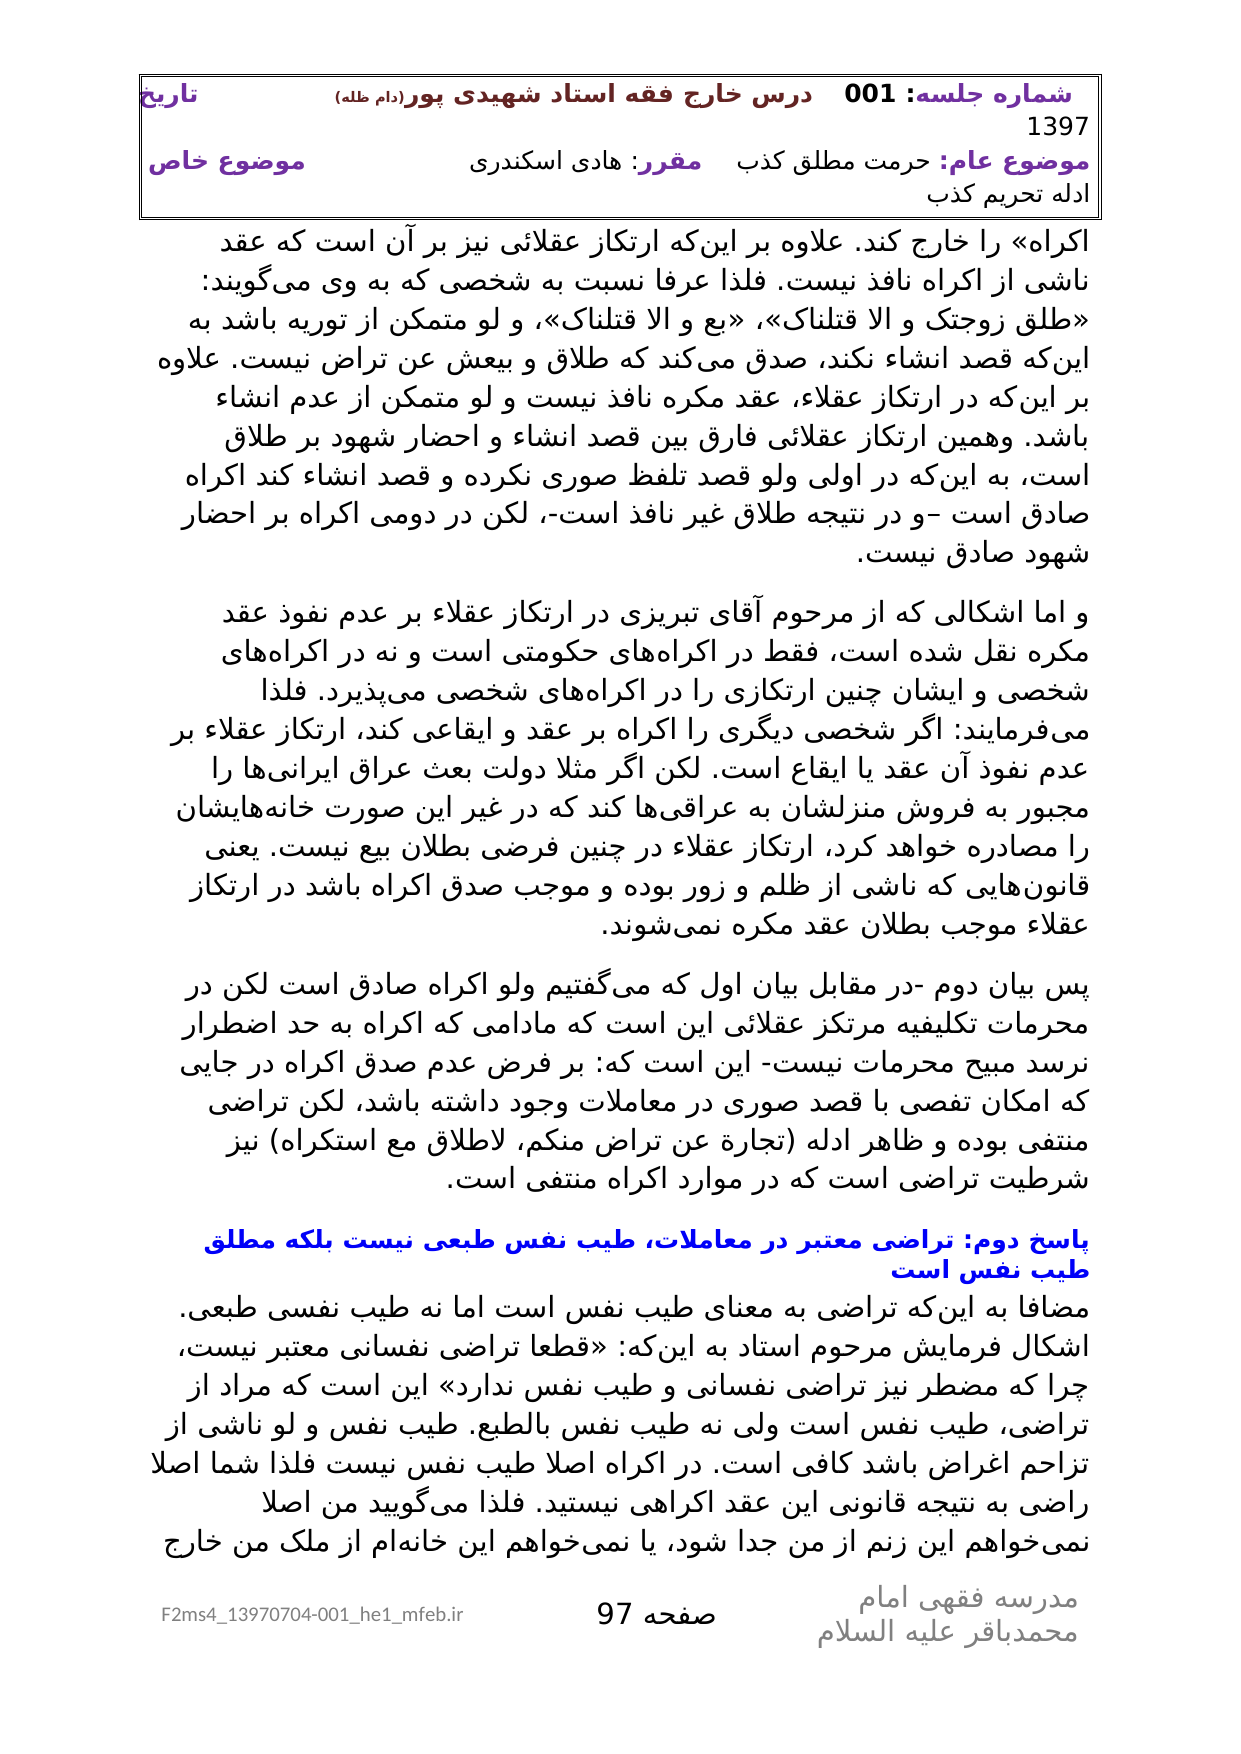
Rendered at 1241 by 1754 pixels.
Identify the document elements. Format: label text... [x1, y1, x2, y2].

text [150, 224, 1090, 570]
subtitle پاسخ دوم: تراضی معتبر در معاملات، طیب نفس طبعی نیست بلکه مطلق طیب نفس است [150, 1226, 1090, 1284]
text و اما اشکالی که از مرحوم آقای تبریزی در ارتکاز عقلاء‌ بر عدم نفوذ عقد مکره نقل شده است، فقط در اکراه‌های حکومتی است و نه در اکراه‌های شخصی و ایشان چنین ارتکازی را در اکراه‌های شخصی می‌پذیرد. فلذا می‌فرمایند: اگر شخصی دیگری را اکراه بر عقد و ایقاعی کند، ارتکاز عقلاء بر عدم نفوذ آن عقد یا ایقاع است. لکن اگر مثلا دولت بعث عراق ایرانی‌ها را مجبور به فروش منزلشان به عراقی‌ها کند که در غیر این صورت خانه‌هایشان را مصادره خواهد کرد، ‌ارتکاز عقلاء در چنین فرضی بطلان بیع نیست. یعنی قانون‌هایی که ناشی از ظلم و زور بوده و موجب صدق اکراه باشد در ارتکاز عقلاء موجب بطلان عقد مکره نمی‌شوند. [150, 596, 1090, 941]
text پس بیان دوم -در مقابل بیان اول که می‌‌گفتیم ولو اکراه صادق است لکن در محرمات تکلیفیه مرتکز عقلائی این است که مادامی که اکراه به حد اضطرار نرسد مبیح محرمات نیست- این است که: بر فرض عدم صدق اکراه در جایی که امکان تفصی با قصد صوری در معاملات وجود داشته باشد، لکن تراضی منتفی بوده و ظاهر ادله (تجارة عن تراض منکم، لاطلاق مع استکراه‌) نیز شرطیت تراضی است که در موارد اکراه منتفی است. [150, 967, 1090, 1196]
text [150, 1290, 1090, 1558]
